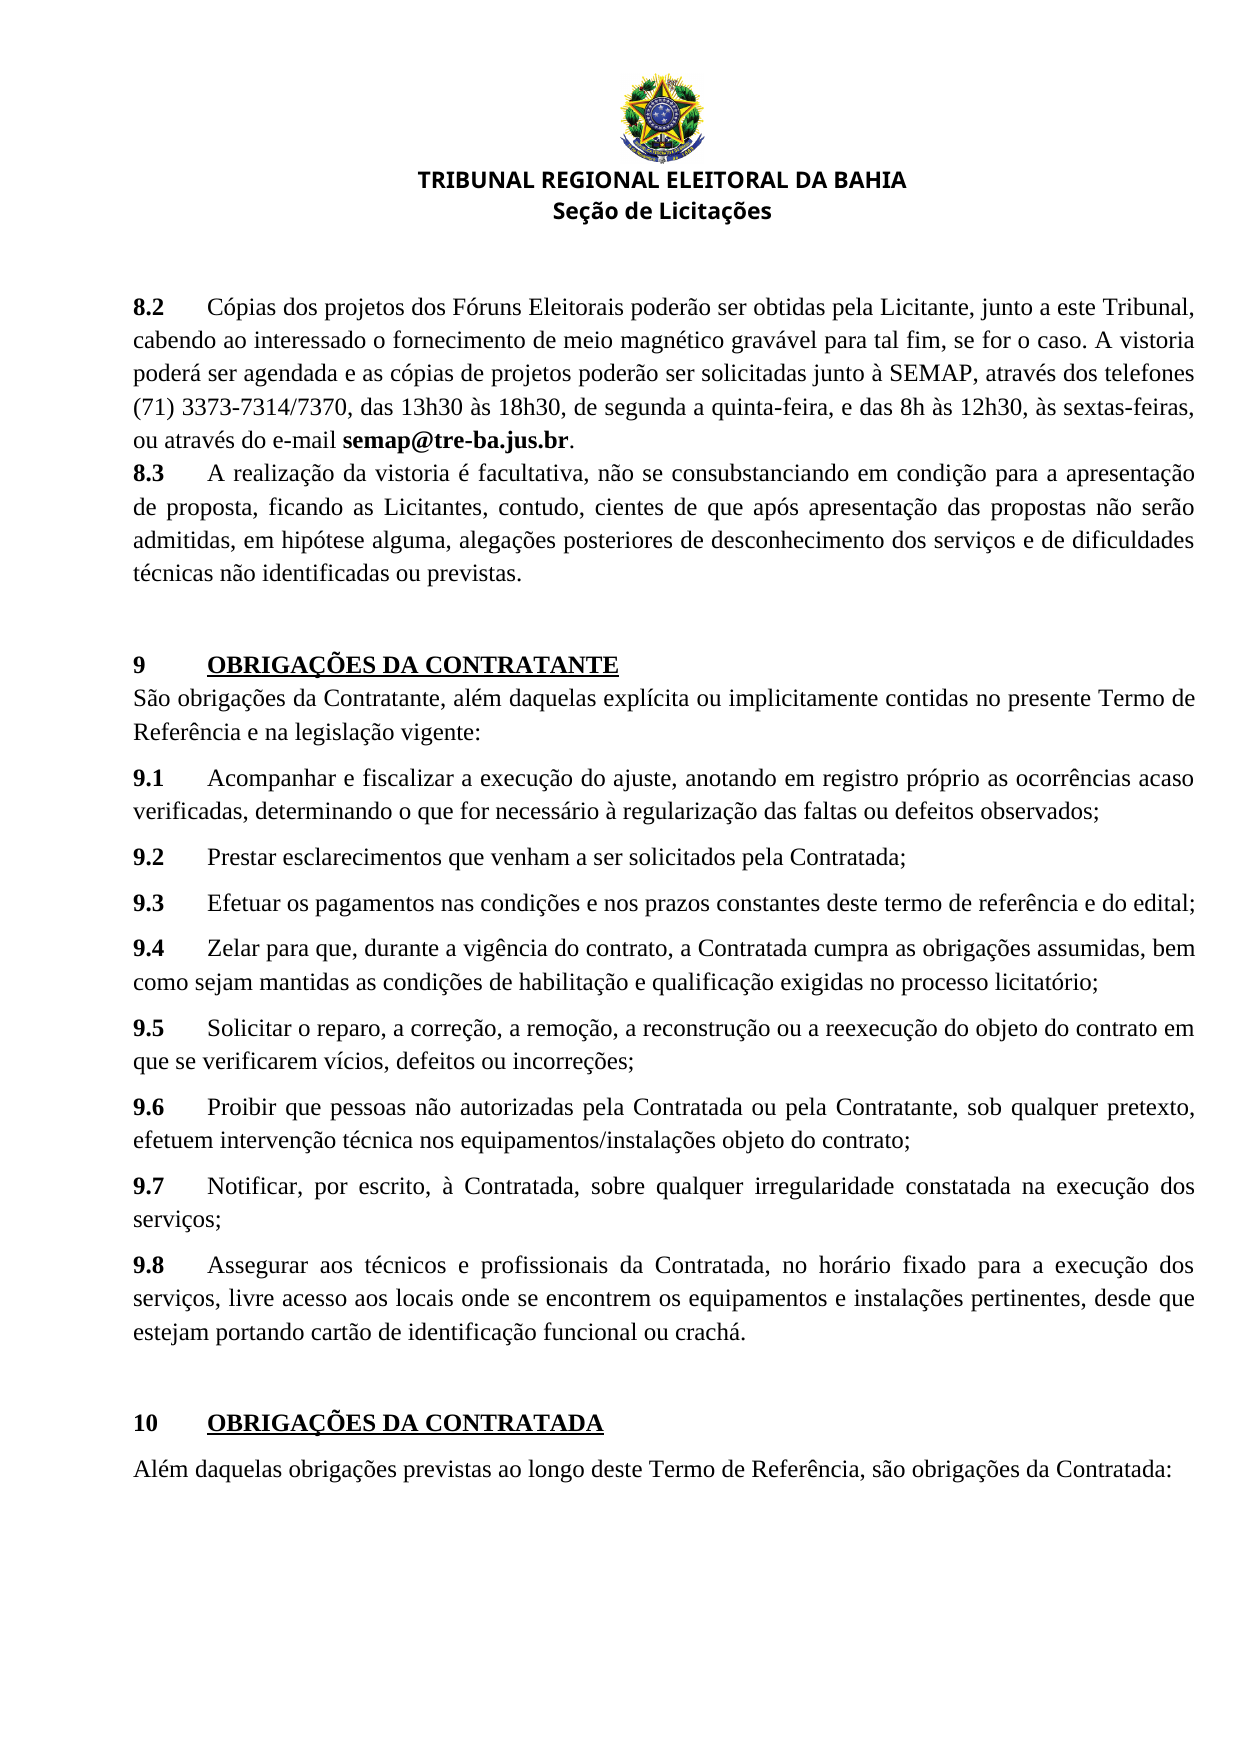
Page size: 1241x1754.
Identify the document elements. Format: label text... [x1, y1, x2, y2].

list Solicitar o reparo, a correção, a remoção, a reconstrução ou a reexecução do objeto do contrato em que se verificarem vícios, defeitos ou incorreções; [133, 1009, 1196, 1076]
list Notificar, por escrito, à Contratada, sobre qualquer irregularidade constatada na execução dos serviços; [133, 1168, 1196, 1234]
list Prestar esclarecimentos que venham a ser solicitados pela Contratada; [133, 838, 1196, 872]
text São obrigações da Contratante, além daquelas explícita ou implicitamente contidas no presente Termo de Referência e na legislação vigente: [133, 680, 1196, 747]
list Efetuar os pagamentos nas condições e nos prazos constantes deste termo de referência e do edital; [133, 884, 1196, 918]
list Assegurar aos técnicos e profissionais da Contratada, no horário fixado para a execução dos serviços, livre acesso aos locais onde se encontrem os equipamentos e instalações pertinentes, desde que estejam portando cartão de identificação funcional ou crachá. [133, 1247, 1196, 1347]
list OBRIGAÇÕES DA CONTRATADA [133, 1405, 1196, 1438]
list Zelar para que, durante a vigência do contrato, a Contratada cumpra as obrigações assumidas, bem como sejam mantidas as condições de habilitação e qualificação exigidas no processo licitatório; [133, 930, 1196, 997]
list Cópias dos projetos dos Fóruns Eleitorais poderão ser obtidas pela Licitante, junto a este Tribunal, cabendo ao interessado o fornecimento de meio magnético gravável para tal fim, se for o caso. A vistoria poderá ser agendada e as cópias de projetos poderão ser solicitadas junto à SEMAP, através dos telefones (71) 3373-7314/7370, das 13h30 às 18h30, de segunda a quinta-feira, e das 8h às 12h30, às sextas-feiras, ou através do e-mail semap@tre-ba.jus.br. [133, 288, 1196, 455]
list OBRIGAÇÕES DA CONTRATANTE [133, 647, 1196, 680]
text Além daquelas obrigações previstas ao longo deste Termo de Referência, são obrigações da Contratada: [133, 1451, 1196, 1484]
list Proibir que pessoas não autorizadas pela Contratada ou pela Contratante, sob qualquer pretexto, efetuem intervenção técnica nos equipamentos/instalações objeto do contrato; [133, 1088, 1196, 1155]
list Acompanhar e fiscalizar a execução do ajuste, anotando em registro próprio as ocorrências acaso verificadas, determinando o que for necessário à regularização das faltas ou defeitos observados; [133, 759, 1196, 826]
list A realização da vistoria é facultativa, não se consubstanciando em condição para a apresentação de proposta, ficando as Licitantes, contudo, cientes de que após apresentação das propostas não serão admitidas, em hipótese alguma, alegações posteriores de desconhecimento dos serviços e de dificuldades técnicas não identificadas ou previstas. [133, 455, 1196, 588]
